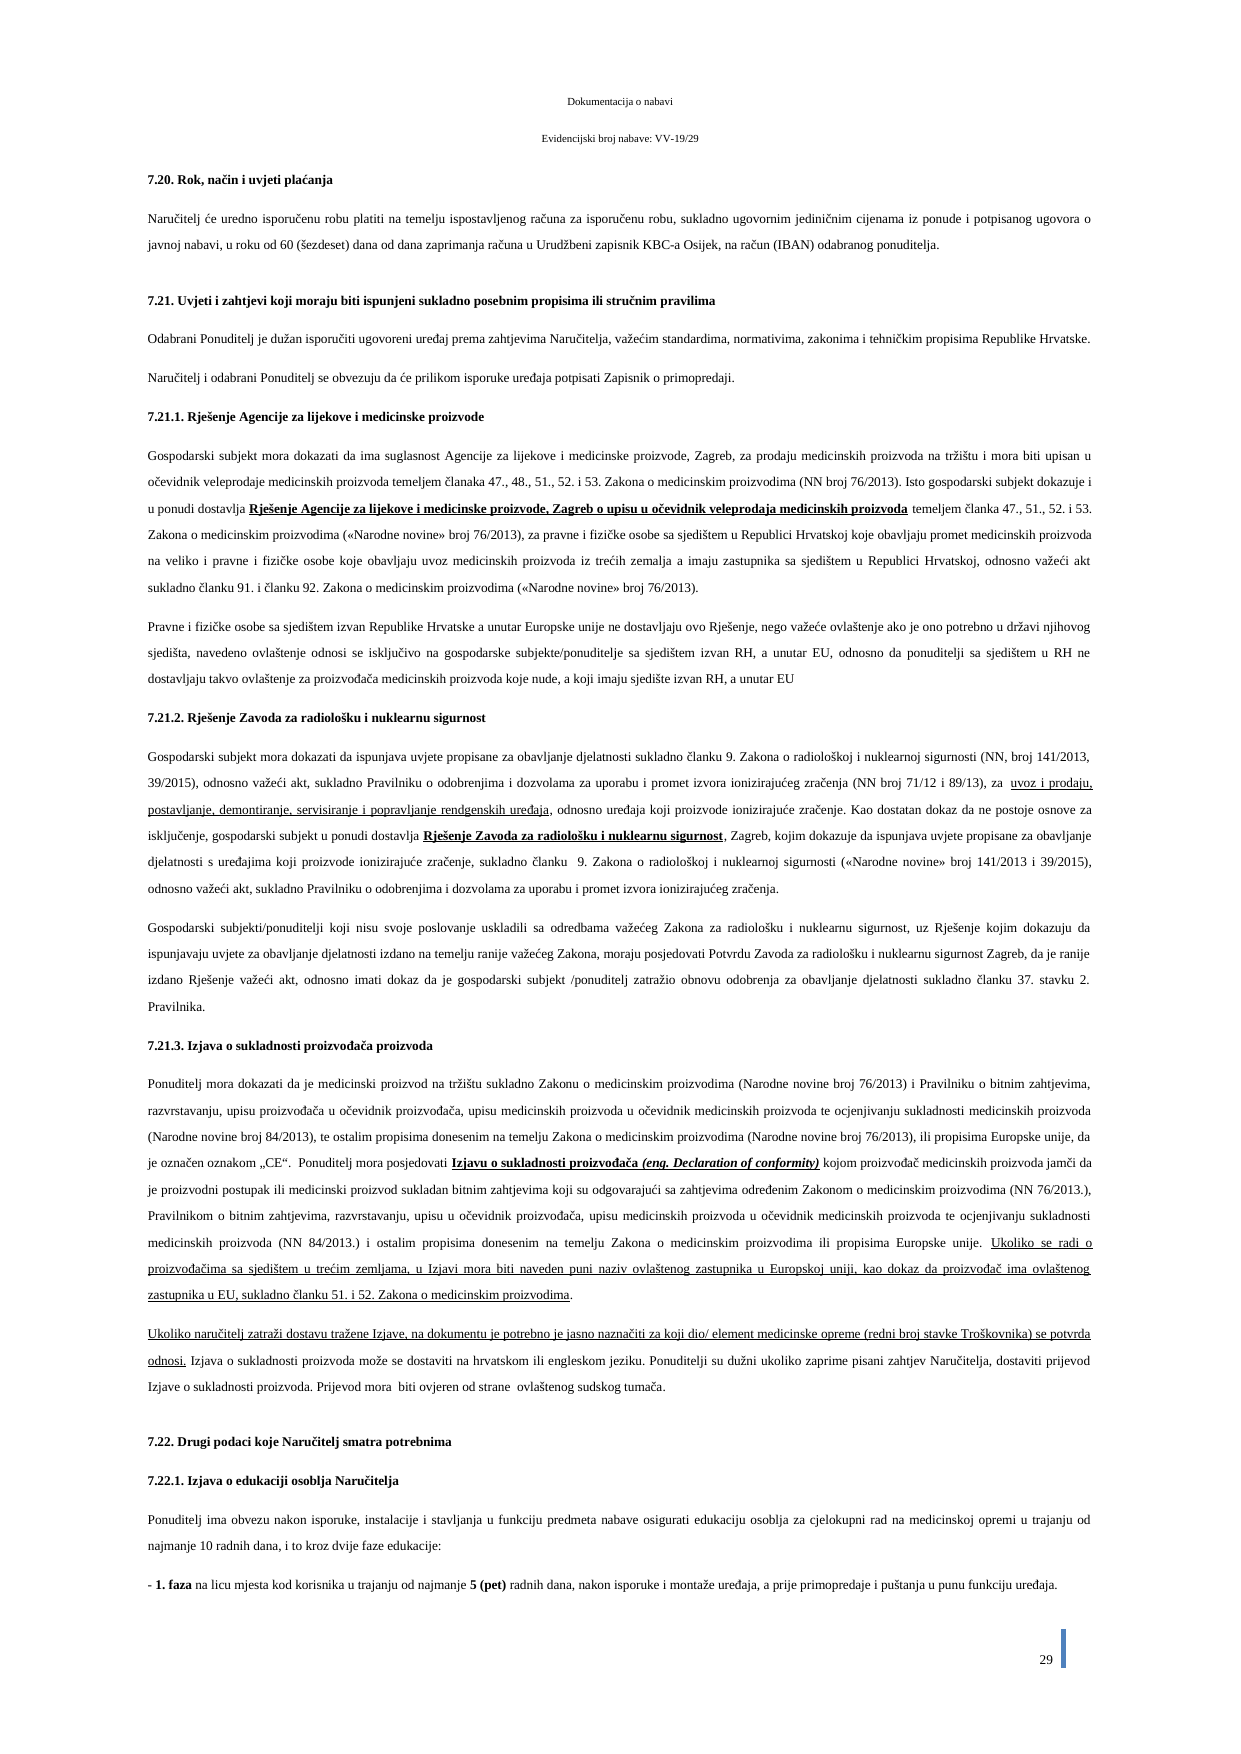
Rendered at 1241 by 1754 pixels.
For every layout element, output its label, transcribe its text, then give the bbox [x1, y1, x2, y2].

text Gospodarski subjekt mora dokazati da ispunjava uvjete propisane za obavljanje djelatnosti sukladno članku 9. Zakona o radiološkoj i nuklearnoj sigurnosti (NN, broj 141/2013, 39/2015), odnosno važeći akt, sukladno Pravilniku o odobrenjima i dozvolama za uporabu i promet izvora ionizirajućeg zračenja (NN broj 71/12 i 89/13), za uvoz i prodaju, postavljanje, demontiranje, servisiranje i popravljanje rendgenskih uređaja, odnosno uređaja koji proizvode ionizirajuće zračenje. Kao dostatan dokaz da ne postoje osnove za isključenje, gospodarski subjekt u ponudi dostavlja Rješenje Zavoda za radiološku i nuklearnu sigurnost, Zagreb, kojim dokazuje da ispunjava uvjete propisane za obavljanje djelatnosti s uređajima koji proizvode ionizirajuće zračenje, sukladno članku 9. Zakona o radiološkoj i nuklearnoj sigurnosti («Narodne novine» broj 141/2013 i 39/2015), odnosno važeći akt, sukladno Pravilniku o odobrenjima i dozvolama za uporabu i promet izvora ionizirajućeg zračenja. [147, 738, 1093, 896]
list 7.21. Uvjeti i zahtjevi koji moraju biti ispunjeni sukladno posebnim propisima ili stručnim pravilima [147, 282, 1093, 308]
text Ukoliko naručitelj zatraži dostavu tražene Izjave, na dokumentu je potrebno je jasno naznačiti za koji dio/ element medicinske opreme (redni broj stavke Troškovnika) se potvrda odnosi. Izjava o sukladnosti proizvoda može se dostaviti na hrvatskom ili engleskom jeziku. Ponuditelji su dužni ukoliko zaprime pisani zahtjev Naručitelja, dostaviti prijevod Izjave o sukladnosti proizvoda. Prijevod mora biti ovjeren od strane ovlaštenog sudskog tumača. [147, 1315, 1093, 1394]
list 7.21.3. Izjava o sukladnosti proizvođača proizvoda [147, 1027, 1093, 1053]
text - 1. faza na licu mjesta kod korisnika u trajanju od najmanje 5 (pet) radnih dana, nakon isporuke i montaže uređaja, a prije primopredaje i puštanja u punu funkciju uređaja. [147, 1566, 1093, 1593]
list 7.20. Rok, način i uvjeti plaćanja [147, 161, 1093, 187]
list 7.22.1. Izjava o edukaciji osoblja Naručitelja [147, 1462, 1093, 1488]
list 7.21.2. Rješenje Zavoda za radiološku i nuklearnu sigurnost [147, 699, 1093, 726]
text Gospodarski subjekti/ponuditelji koji nisu svoje poslovanje uskladili sa odredbama važećeg Zakona za radiološku i nuklearnu sigurnost, uz Rješenje kojim dokazuju da ispunjavaju uvjete za obavljanje djelatnosti izdano na temelju ranije važećeg Zakona, moraju posjedovati Potvrdu Zavoda za radiološku i nuklearnu sigurnost Zagreb, da je ranije izdano Rješenje važeći akt, odnosno imati dokaz da je gospodarski subjekt /ponuditelj zatražio obnovu odobrenja za obavljanje djelatnosti sukladno članku 37. stavku 2. Pravilnika. [147, 909, 1093, 1014]
list 7.21.1. Rješenje Agencije za lijekove i medicinske proizvode [147, 398, 1093, 424]
text Ponuditelj ima obvezu nakon isporuke, instalacije i stavljanja u funkciju predmeta nabave osigurati edukaciju osoblja za cjelokupni rad na medicinskoj opremi u trajanju od najmanje 10 radnih dana, i to kroz dvije faze edukacije: [147, 1501, 1093, 1554]
list 7.22. Drugi podaci koje Naručitelj smatra potrebnima [147, 1423, 1093, 1450]
text Naručitelj će uredno isporučenu robu platiti na temelju ispostavljenog računa za isporučenu robu, sukladno ugovornim jediničnim cijenama iz ponude i potpisanog ugovora o javnoj nabavi, u roku od 60 (šezdeset) dana od dana zaprimanja računa u Urudžbeni zapisnik KBC-a Osijek, na račun (IBAN) odabranog ponuditelja. [147, 200, 1093, 252]
text Ponuditelj mora dokazati da je medicinski proizvod na tržištu sukladno Zakonu o medicinskim proizvodima (Narodne novine broj 76/2013) i Pravilniku o bitnim zahtjevima, razvrstavanju, upisu proizvođača u očevidnik proizvođača, upisu medicinskih proizvoda u očevidnik medicinskih proizvoda te ocjenjivanju sukladnosti medicinskih proizvoda (Narodne novine broj 84/2013), te ostalim propisima donesenim na temelju Zakona o medicinskim proizvodima (Narodne novine broj 76/2013), ili propisima Europske unije, da je označen oznakom „CE“. Ponuditelj mora posjedovati Izjavu o sukladnosti proizvođača (eng. Declaration of conformity) kojom proizvođač medicinskih proizvoda jamči da je proizvodni postupak ili medicinski proizvod sukladan bitnim zahtjevima koji su odgovarajući sa zahtjevima određenim Zakonom o medicinskim proizvodima (NN 76/2013.), Pravilnikom o bitnim zahtjevima, razvrstavanju, upisu u očevidnik proizvođača, upisu medicinskih proizvoda u očevidnik medicinskih proizvoda te ocjenjivanju sukladnosti medicinskih proizvoda (NN 84/2013.) i ostalim propisima donesenim na temelju Zakona o medicinskim proizvodima ili propisima Europske unije. Ukoliko se radi o proizvođačima sa sjedištem u trećim zemljama, u Izjavi mora biti naveden puni naziv ovlaštenog zastupnika u Europskoj uniji, kao dokaz da proizvođač ima ovlaštenog zastupnika u EU, sukladno članku 51. i 52. Zakona o medicinskim proizvodima. [147, 1065, 1093, 1303]
text Naručitelj i odabrani Ponuditelj se obvezuju da će prilikom isporuke uređaja potpisati Zapisnik o primopredaji. [147, 359, 1093, 386]
text Odabrani Ponuditelj je dužan isporučiti ugovoreni uređaj prema zahtjevima Naručitelja, važećim standardima, normativima, zakonima i tehničkim propisima Republike Hrvatske. [147, 320, 1093, 347]
text Pravne i fizičke osobe sa sjedištem izvan Republike Hrvatske a unutar Europske unije ne dostavljaju ovo Rješenje, nego važeće ovlaštenje ako je ono potrebno u državi njihovog sjedišta, navedeno ovlaštenje odnosi se isključivo na gospodarske subjekte/ponuditelje sa sjedištem izvan RH, a unutar EU, odnosno da ponuditelji sa sjedištem u RH ne dostavljaju takvo ovlaštenje za proizvođača medicinskih proizvoda koje nude, a koji imaju sjedište izvan RH, a unutar EU [147, 608, 1093, 687]
text Gospodarski subjekt mora dokazati da ima suglasnost Agencije za lijekove i medicinske proizvode, Zagreb, za prodaju medicinskih proizvoda na tržištu i mora biti upisan u očevidnik veleprodaje medicinskih proizvoda temeljem članaka 47., 48., 51., 52. i 53. Zakona o medicinskim proizvodima (NN broj 76/2013). Isto gospodarski subjekt dokazuje i u ponudi dostavlja Rješenje Agencije za lijekove i medicinske proizvode, Zagreb o upisu u očevidnik veleprodaja medicinskih proizvoda temeljem članka 47., 51., 52. i 53. Zakona o medicinskim proizvodima («Narodne novine» broj 76/2013), za pravne i fizičke osobe sa sjedištem u Republici Hrvatskoj koje obavljaju promet medicinskih proizvoda na veliko i pravne i fizičke osobe koje obavljaju uvoz medicinskih proizvoda iz trećih zemalja a imaju zastupnika sa sjedištem u Republici Hrvatskoj, odnosno važeći akt sukladno članku 91. i članku 92. Zakona o medicinskim proizvodima («Narodne novine» broj 76/2013). [147, 437, 1093, 595]
